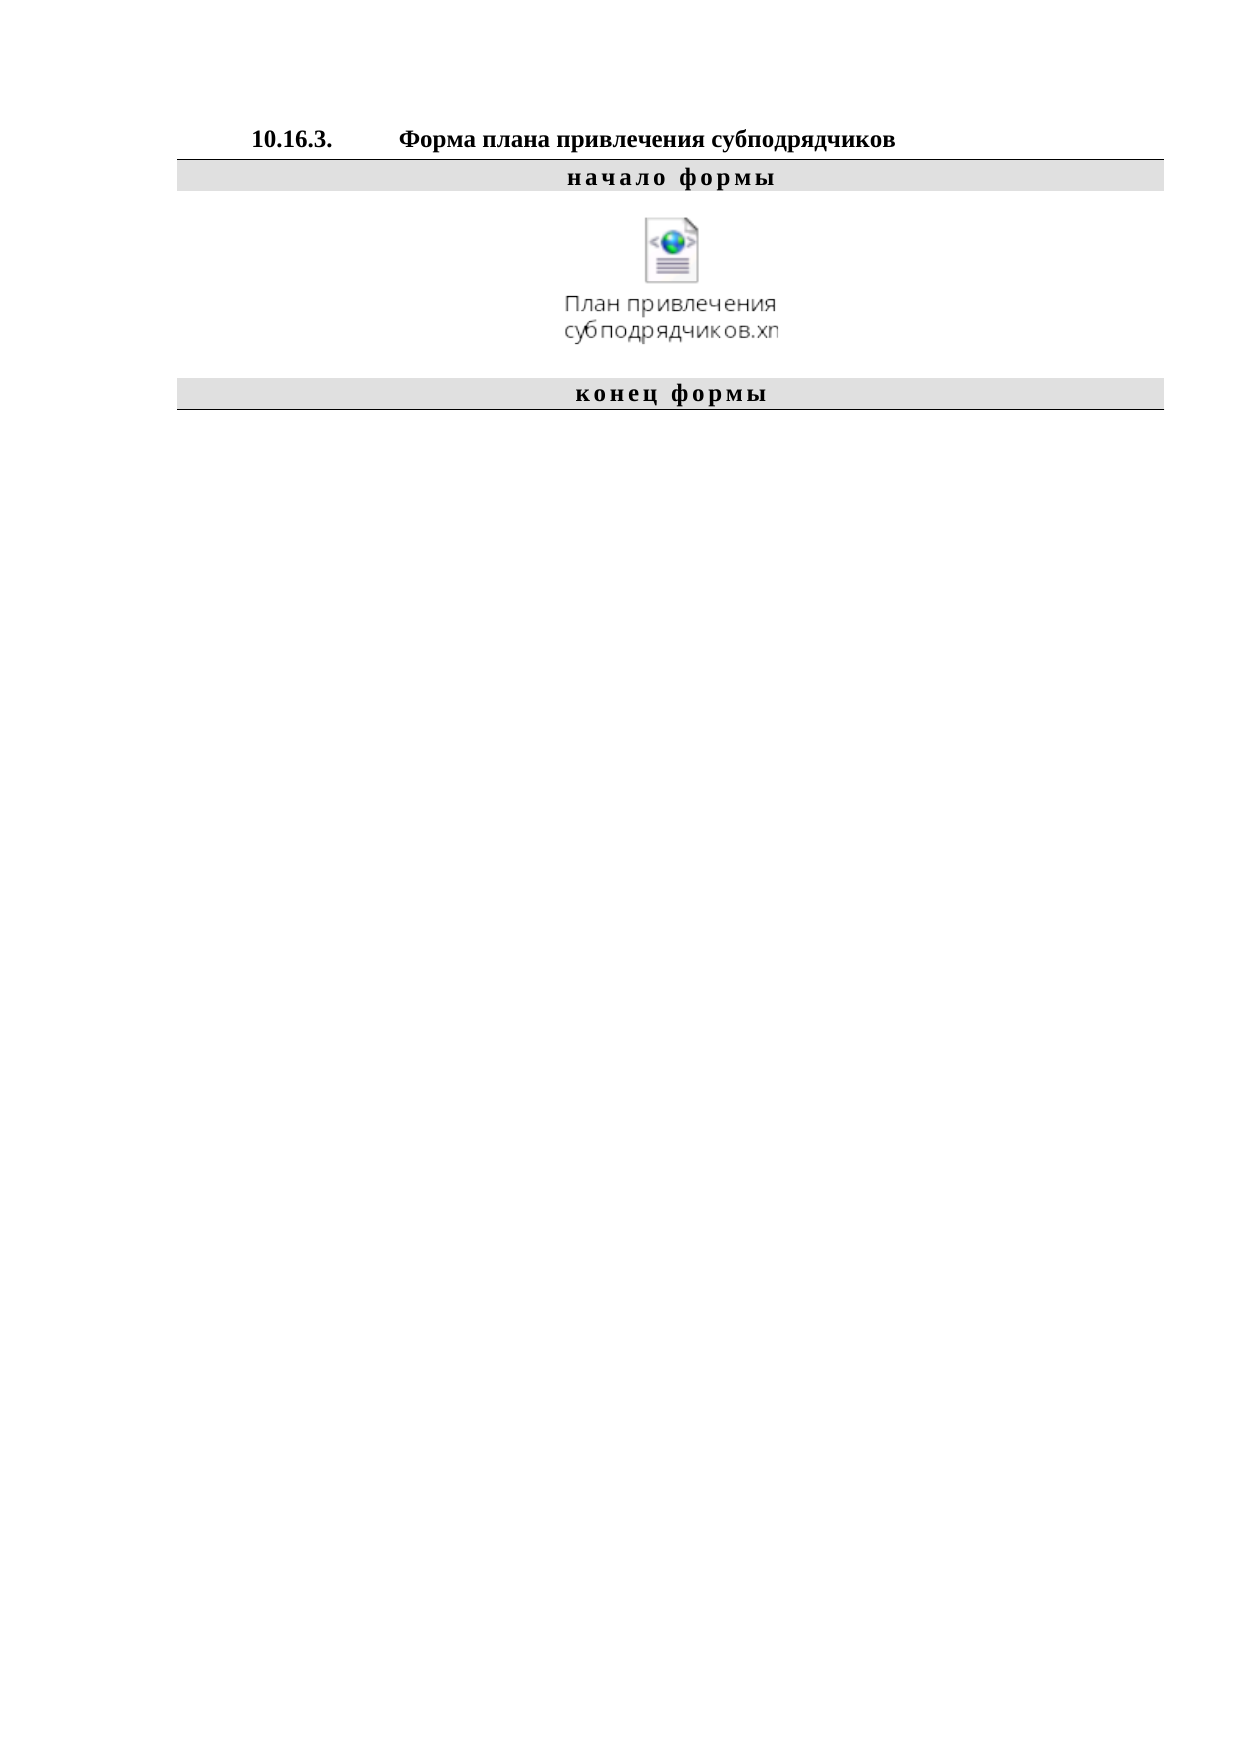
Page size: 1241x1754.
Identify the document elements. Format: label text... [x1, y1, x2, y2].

list Форма плана привлечения субподрядчиков [177, 124, 1167, 153]
text конец формы [177, 378, 1164, 409]
text начало формы [177, 160, 1164, 191]
